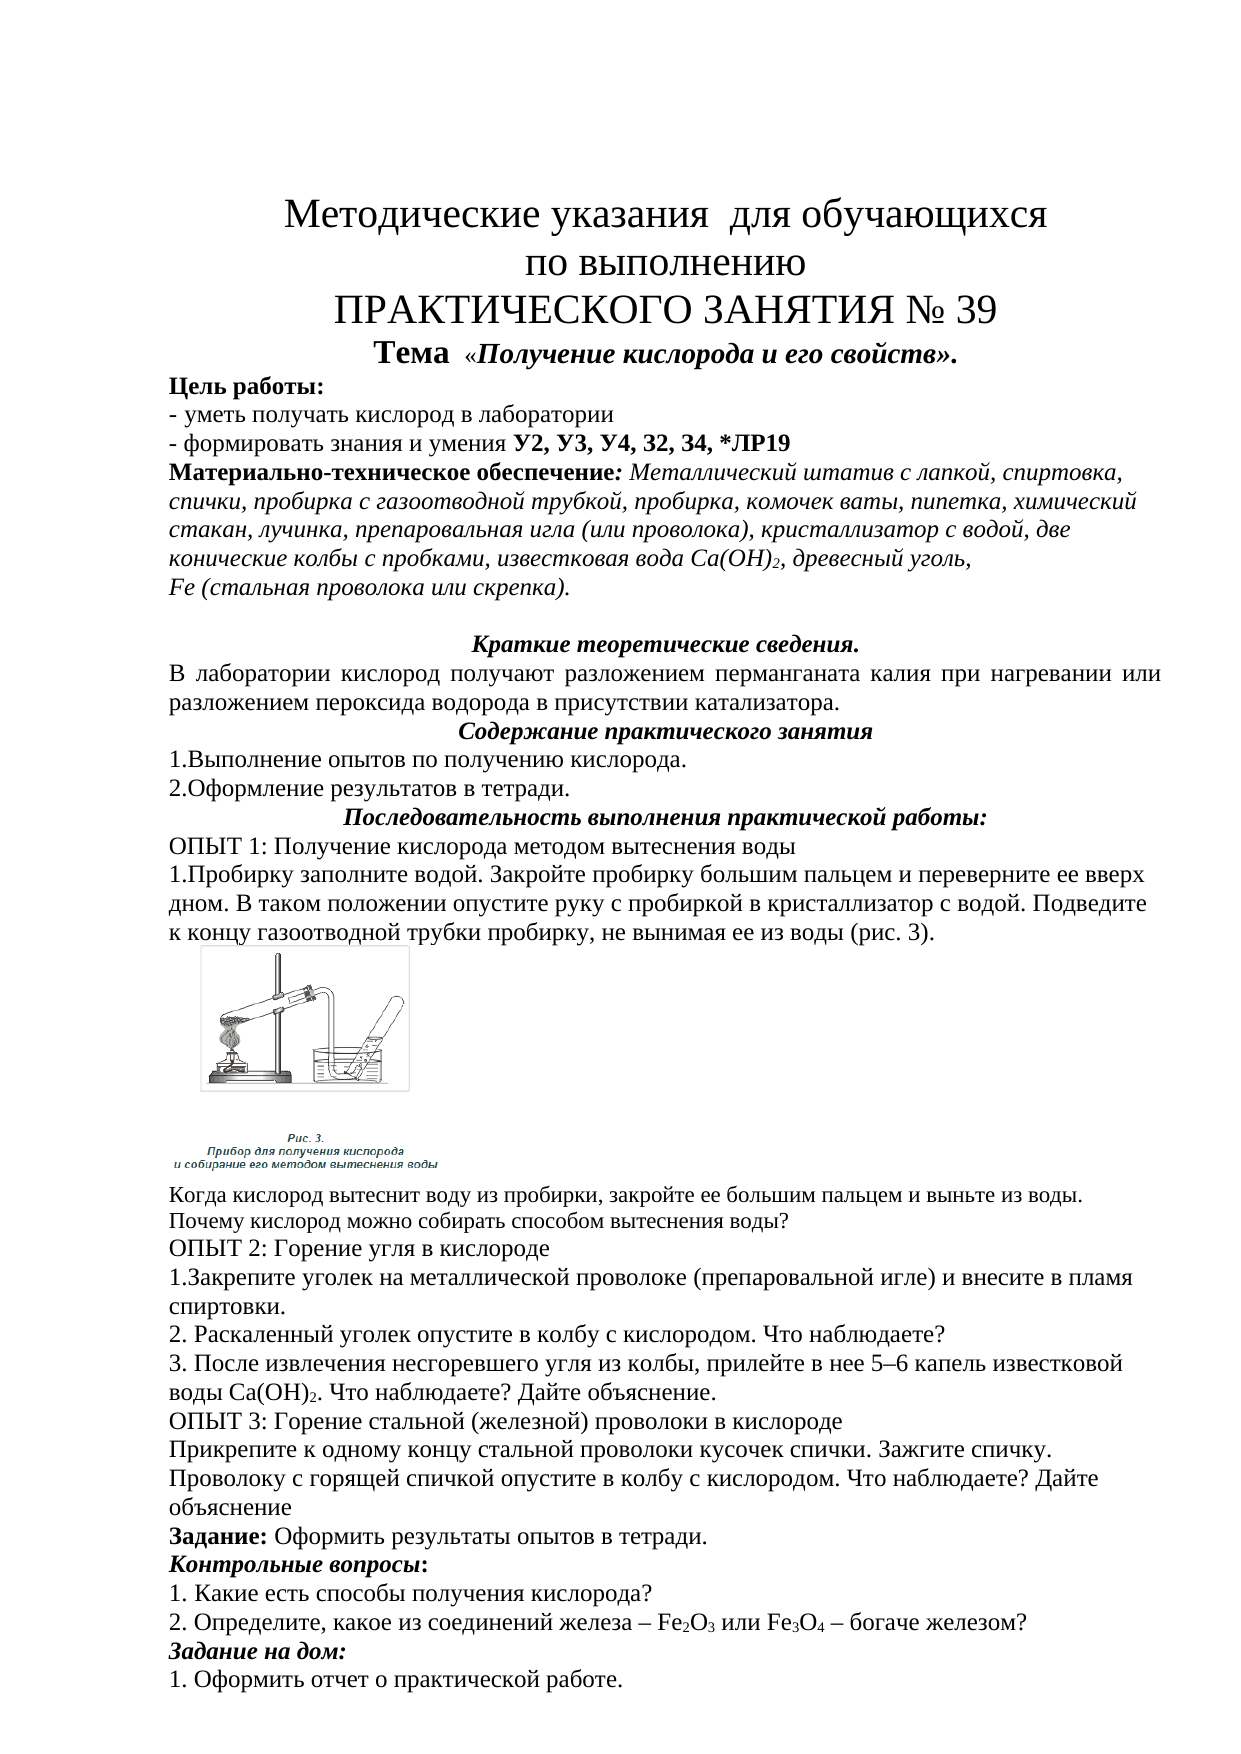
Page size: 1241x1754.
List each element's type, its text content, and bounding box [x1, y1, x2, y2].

text 3. После извлечения несгоревшего угля из колбы, прилейте в нее 5–6 капель известковой воды Са(ОН)2. Что наблюдаете? Дайте объяснение. [169, 1348, 1162, 1406]
text 1.Выполнение опытов по получению кислорода. [169, 744, 1162, 773]
text 2. Определите, какое из соединений железа – Fe2О3 или Fe3О4 – богаче железом? [169, 1607, 1162, 1636]
text по выполнению [169, 237, 1162, 284]
text Краткие теоретические сведения. [169, 629, 1162, 658]
text 1.Закрепите уголек на металлической проволоке (препаровальной игле) и внесите в пламя спиртовки. 2. Раскаленный уголек опустите в колбу с кислородом. Что наблюдаете? [169, 1262, 1162, 1348]
text 1.Пробирку заполните водой. Закройте пробирку большим пальцем и переверните ее вверх дном. В таком положении опустите руку с пробиркой в кристаллизатор с водой. Подведите к концу газоотводной трубки пробирку, не вынимая ее из воды (рис. 3). [169, 859, 1162, 946]
text Цель работы: [169, 371, 1162, 399]
text Прикрепите к одному концу стальной проволоки кусочек спички. Зажгите спичку. Проволоку с горящей спичкой опустите в колбу с кислородом. Что наблюдаете? Дайте объяснение [169, 1434, 1162, 1521]
picture [168, 945, 441, 1181]
text Тема «Получение кислорода и его свойств». [169, 332, 1162, 371]
text Методические указания для обучающихся [169, 189, 1162, 237]
text Последовательность выполнения практической работы: [169, 802, 1162, 831]
text - формировать знания и умения У2, У3, У4, З2, З4, *ЛР19 [169, 428, 1162, 457]
text ОПЫТ 1: Получение кислорода методом вытеснения воды [169, 831, 1162, 859]
text Содержание практического занятия [169, 716, 1162, 744]
text 2.Оформление результатов в тетради. [169, 773, 1162, 802]
text Задание на дом: [169, 1636, 1162, 1664]
text 1. Какие есть способы получения кислорода? [169, 1578, 1162, 1607]
text ОПЫТ 2: Горение угля в кислороде [169, 1233, 1162, 1262]
text Когда кислород вытеснит воду из пробирки, закройте ее большим пальцем и выньте из воды. Почему кислород можно собирать способом вытеснения воды? [790, 1181, 1162, 1233]
text - уметь получать кислород в лаборатории [169, 399, 1162, 428]
text ОПЫТ 3: Горение стальной (железной) проволоки в кислороде [169, 1406, 1162, 1434]
text ПРАКТИЧЕСКОГО ЗАНЯТИЯ № 39 [169, 284, 1162, 332]
text Материально-техническое обеспечение: Металлический штатив с лапкой, спиртовка, спички, пробирка с газоотводной трубкой, пробирка, комочек ваты, пипетка, химический стакан, лучинка, препаровальная игла (или проволока), кристаллизатор с водой, две конические колбы с пробками, известковая вода Сa(OH)2, древесный уголь, Fe (стальная проволока или скрепка). [169, 457, 1162, 601]
text Контрольные вопросы: [169, 1549, 1162, 1578]
text 1. Оформить отчет о практической работе. [169, 1664, 1162, 1693]
text В лаборатории кислород получают разложением перманганата калия при нагревании или разложением пероксида водорода в присутствии катализатора. [169, 658, 1162, 716]
text Задание: Оформить результаты опытов в тетради. [169, 1521, 1162, 1549]
